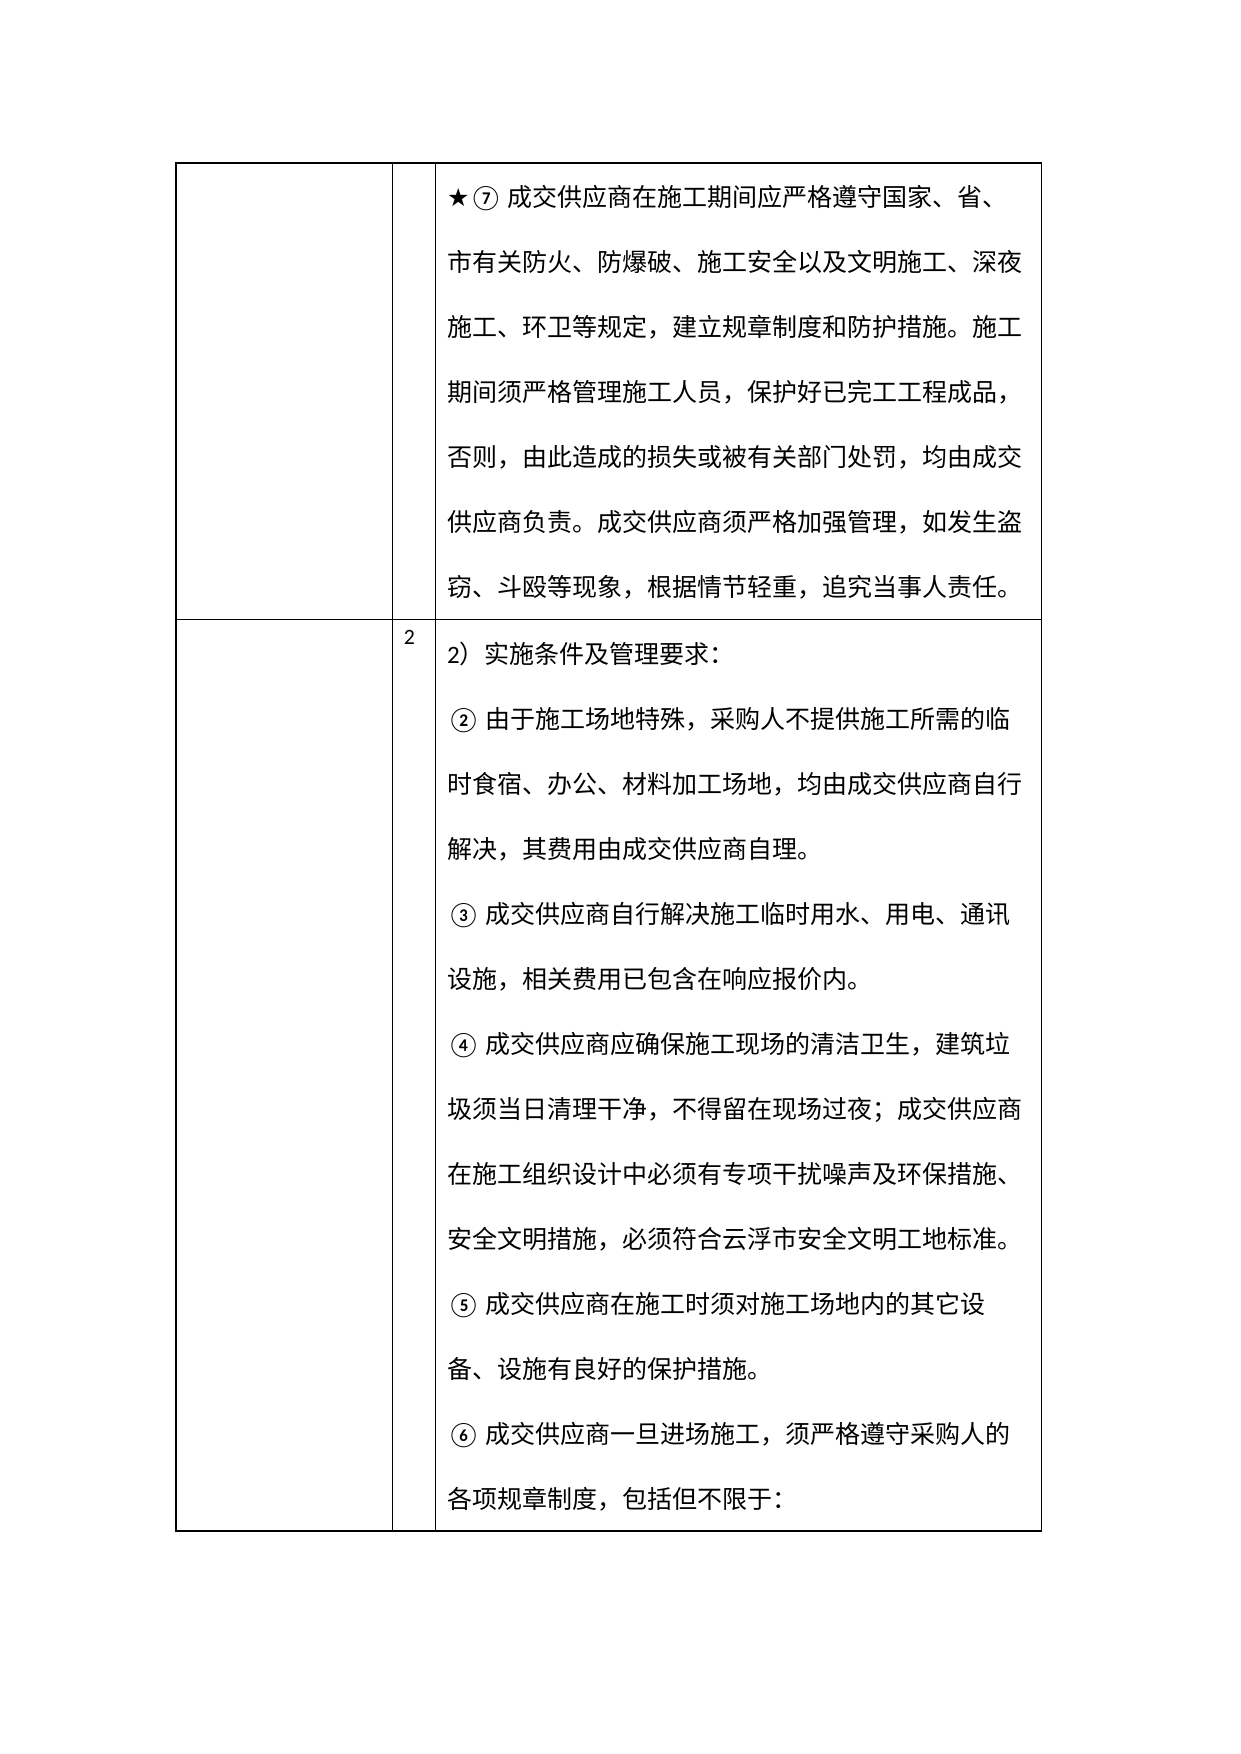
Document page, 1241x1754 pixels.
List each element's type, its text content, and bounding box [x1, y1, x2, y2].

table_cell ★ [177, 164, 392, 618]
table_cell 1 [393, 164, 435, 618]
table_cell [177, 620, 392, 1530]
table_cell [436, 164, 1041, 618]
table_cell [436, 620, 1041, 1530]
table_cell 2 [393, 620, 435, 1530]
